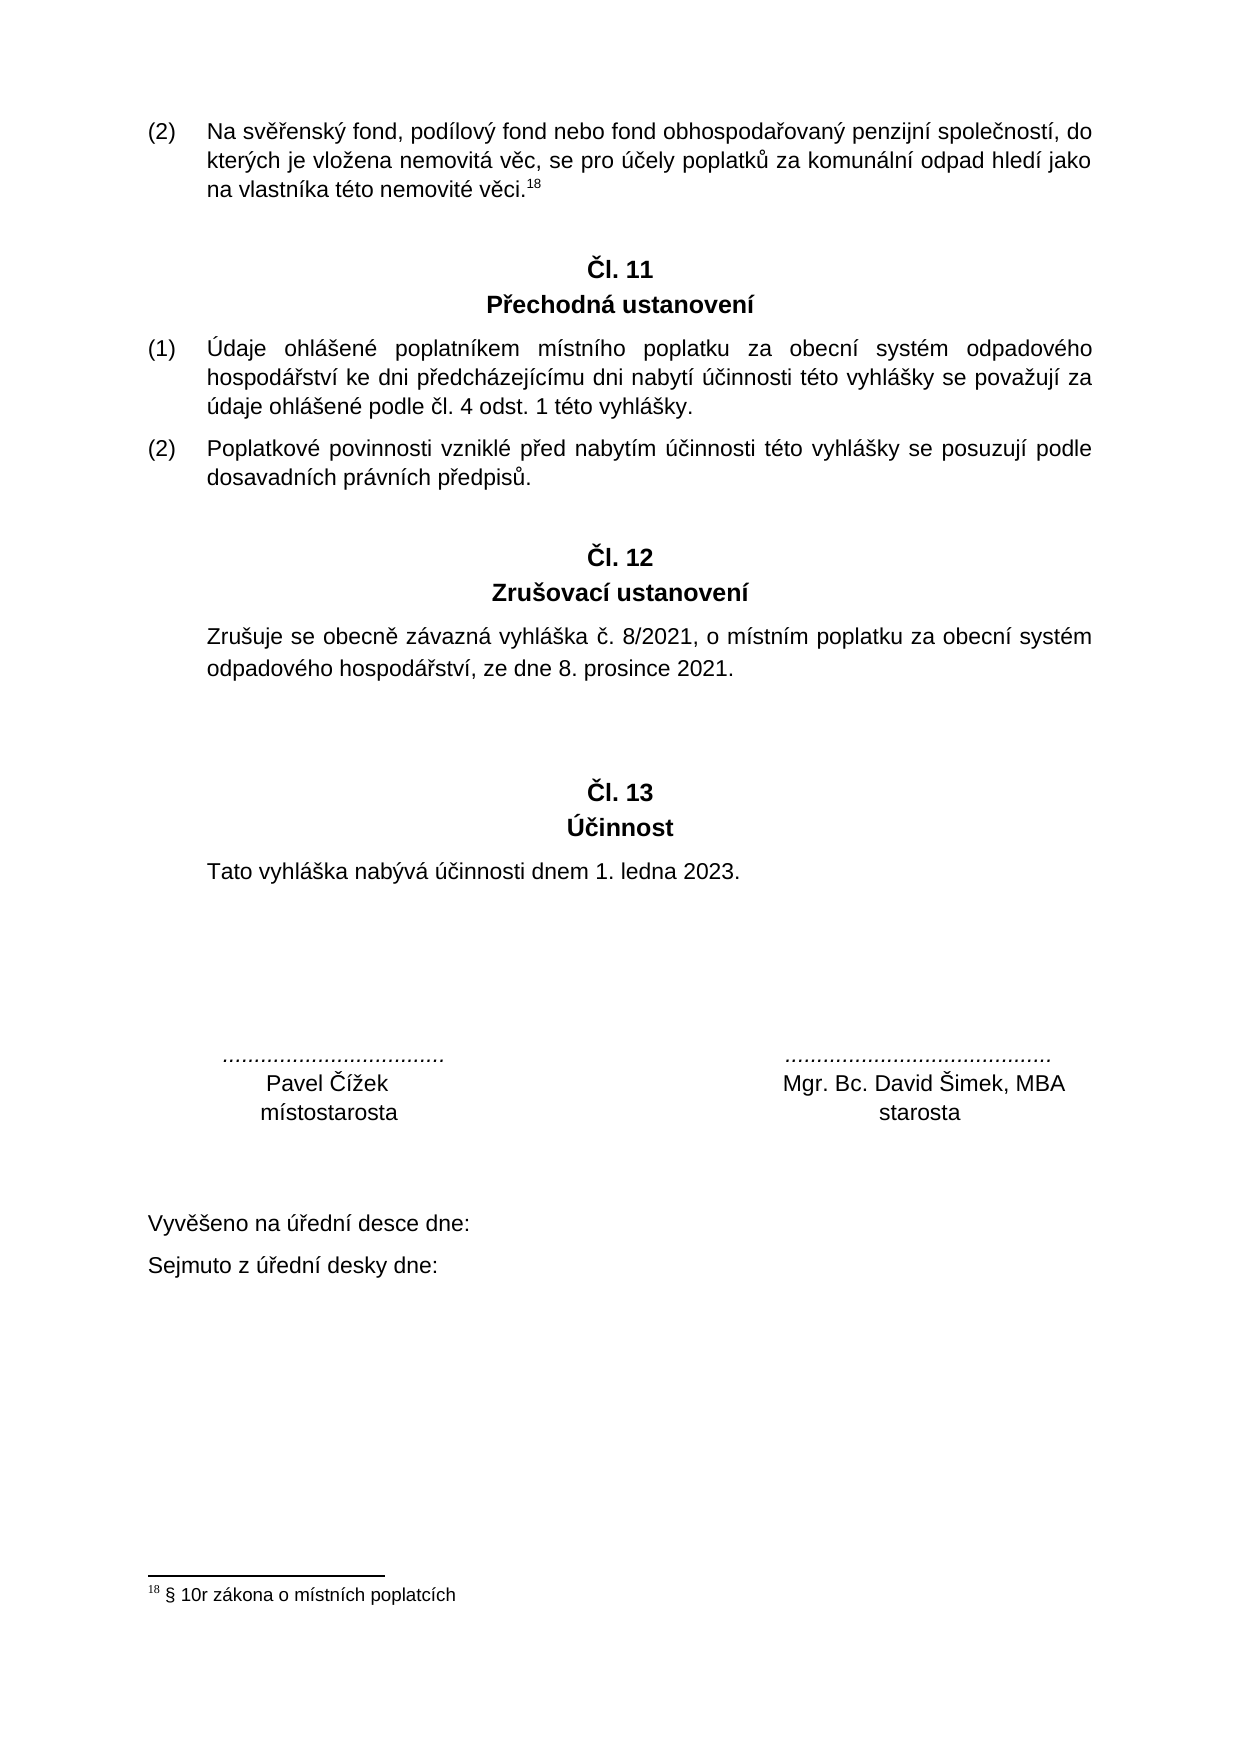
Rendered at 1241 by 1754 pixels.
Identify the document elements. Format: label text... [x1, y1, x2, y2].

text Čl. 13 [148, 778, 1093, 806]
text Čl. 11 [148, 255, 1093, 284]
text Přechodná ustanovení [148, 290, 1093, 319]
text Zrušuje se obecně závazná vyhláška č. 8/2021, o místním poplatku za obecní systém odpadového hospodářství, ze dne 8. prosince 2021. [207, 623, 1093, 681]
text Čl. 12 [148, 543, 1093, 571]
text Pavel Čížek Mgr. Bc. David Šimek, MBA [148, 1069, 1093, 1096]
text Účinnost [148, 813, 1093, 841]
list Na svěřenský fond, podílový fond nebo fond obhospodařovaný penzijní společností, do kterých je vložena nemovitá věc, se pro účely poplatků za komunální odpad hledí jako na vlastníka této nemovité věci. [148, 118, 1093, 202]
text Zrušovací ustanovení [148, 578, 1093, 606]
text místostarosta starosta [148, 1098, 1093, 1125]
text Sejmuto z úřední desky dne: [148, 1252, 1093, 1278]
list Údaje ohlášené poplatníkem místního poplatku za obecní systém odpadového hospodářství ke dni předcházejícímu dni nabytí účinnosti této vyhlášky se považují za údaje ohlášené podle čl. 4 odst. 1 této vyhlášky. [148, 335, 1093, 420]
text Tato vyhláška nabývá účinnosti dnem 1. ledna 2023. [148, 858, 1093, 884]
text Vyvěšeno na úřední desce dne: [148, 1210, 1093, 1237]
text ................................... .......................................... [148, 1041, 1093, 1067]
list Poplatkové povinnosti vzniklé před nabytím účinnosti této vyhlášky se posuzují podle dosavadních právních předpisů. [148, 435, 1093, 490]
